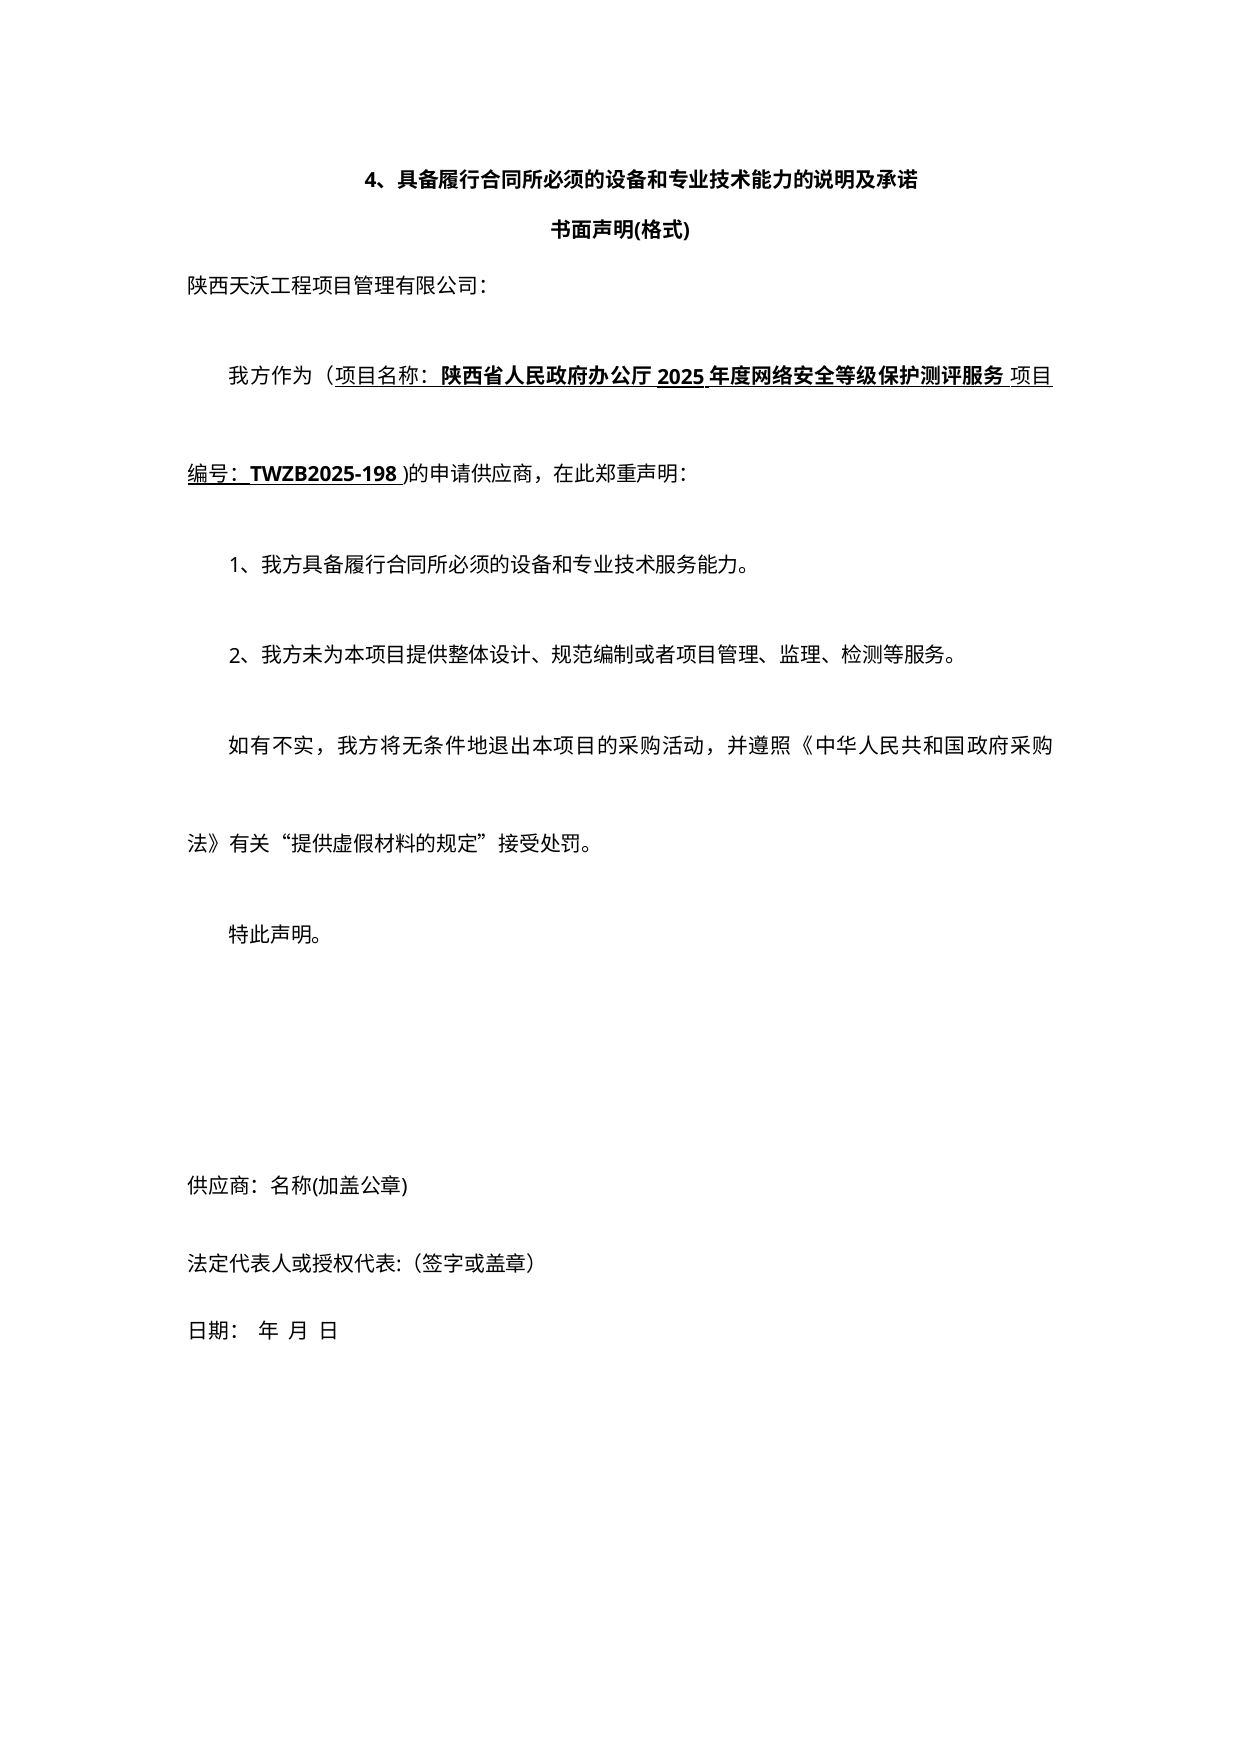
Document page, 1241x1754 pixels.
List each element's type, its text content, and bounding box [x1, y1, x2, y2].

text 4、具备履行合同所必须的设备和专业技术能力的说明及承诺 [187, 162, 1053, 194]
text 供应商：名称(加盖公章) [187, 1156, 1053, 1221]
text 如有不实，我方将无条件地退出本项目的采购活动，并遵照《中华人民共和国政府采购法》有关“提供虚假材料的规定”接受处罚。 [187, 716, 1053, 878]
text 我方作为（项目名称：陕西省人民政府办公厅2025年度网络安全等级保护测评服务 项目编号：TWZB2025-198 )的申请供应商，在此郑重声明： [187, 346, 1053, 509]
text 特此声明。 [187, 904, 1053, 969]
text 法定代表人或授权代表:（签字或盖章） [187, 1246, 1053, 1279]
text 1、我方具备履行合同所必须的设备和专业技术服务能力。 [187, 534, 1053, 599]
text 书面声明(格式) [187, 194, 1053, 249]
text 日期： 年 月 日 [187, 1301, 1053, 1366]
text 陕西天沃工程项目管理有限公司： [187, 256, 1053, 321]
text 2、我方未为本项目提供整体设计、规范编制或者项目管理、监理、检测等服务。 [187, 625, 1053, 690]
